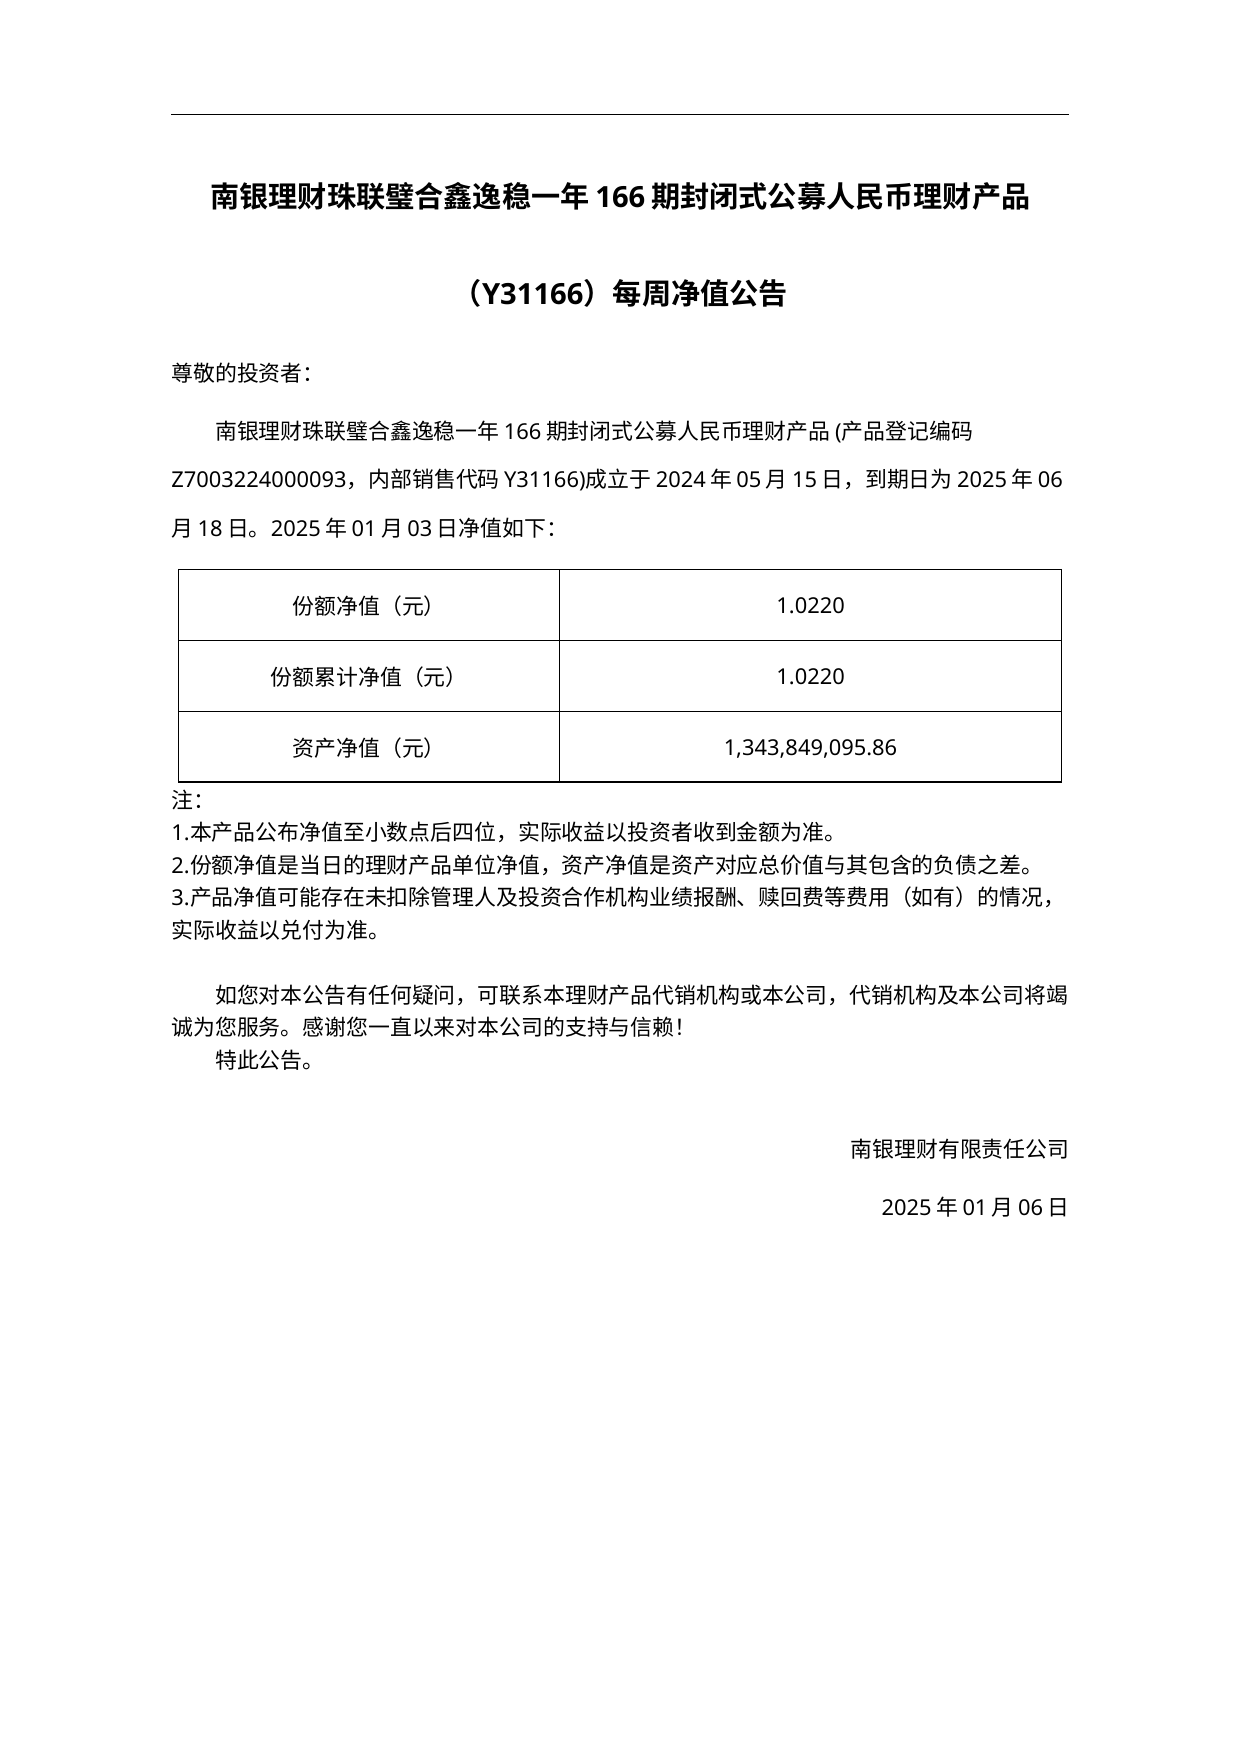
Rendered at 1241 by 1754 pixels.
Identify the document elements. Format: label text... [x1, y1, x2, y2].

table_cell 资产净值（元） [179, 712, 559, 781]
text 2.份额净值是当日的理财产品单位净值，资产净值是资产对应总价值与其包含的负债之差。 [171, 847, 1069, 880]
table_header 份额净值（元） [179, 570, 559, 640]
text 3.产品净值可能存在未扣除管理人及投资合作机构业绩报酬、赎回费等费用（如有）的情况，实际收益以兑付为准。 [171, 880, 1069, 945]
text 1.本产品公布净值至小数点后四位，实际收益以投资者收到金额为准。 [171, 815, 1069, 847]
text 注： [171, 782, 1069, 815]
table_header 1.0220 [560, 570, 1061, 640]
text 南银理财珠联璧合鑫逸稳一年166期封闭式公募人民币理财产品 (产品登记编码Z7003224000093，内部销售代码Y31166)成立于2024年05月15日，到期日为2025年06月18日。2025年01月03日净值如下： [171, 413, 1069, 543]
text 尊敬的投资者： [171, 355, 1069, 388]
text 南银理财有限责任公司 [171, 1132, 1069, 1164]
table_cell 份额累计净值（元） [179, 641, 559, 711]
text 南银理财珠联璧合鑫逸稳一年166期封闭式公募人民币理财产品（Y31166）每周净值公告 [171, 162, 1069, 324]
table_cell 1,343,849,095.86 [560, 712, 1061, 781]
text 如您对本公告有任何疑问，可联系本理财产品代销机构或本公司，代销机构及本公司将竭诚为您服务。感谢您一直以来对本公司的支持与信赖！ [171, 977, 1069, 1042]
table_cell 1.0220 [560, 641, 1061, 711]
text 2025年01月06日 [171, 1190, 1069, 1222]
text 特此公告。 [171, 1042, 1069, 1075]
